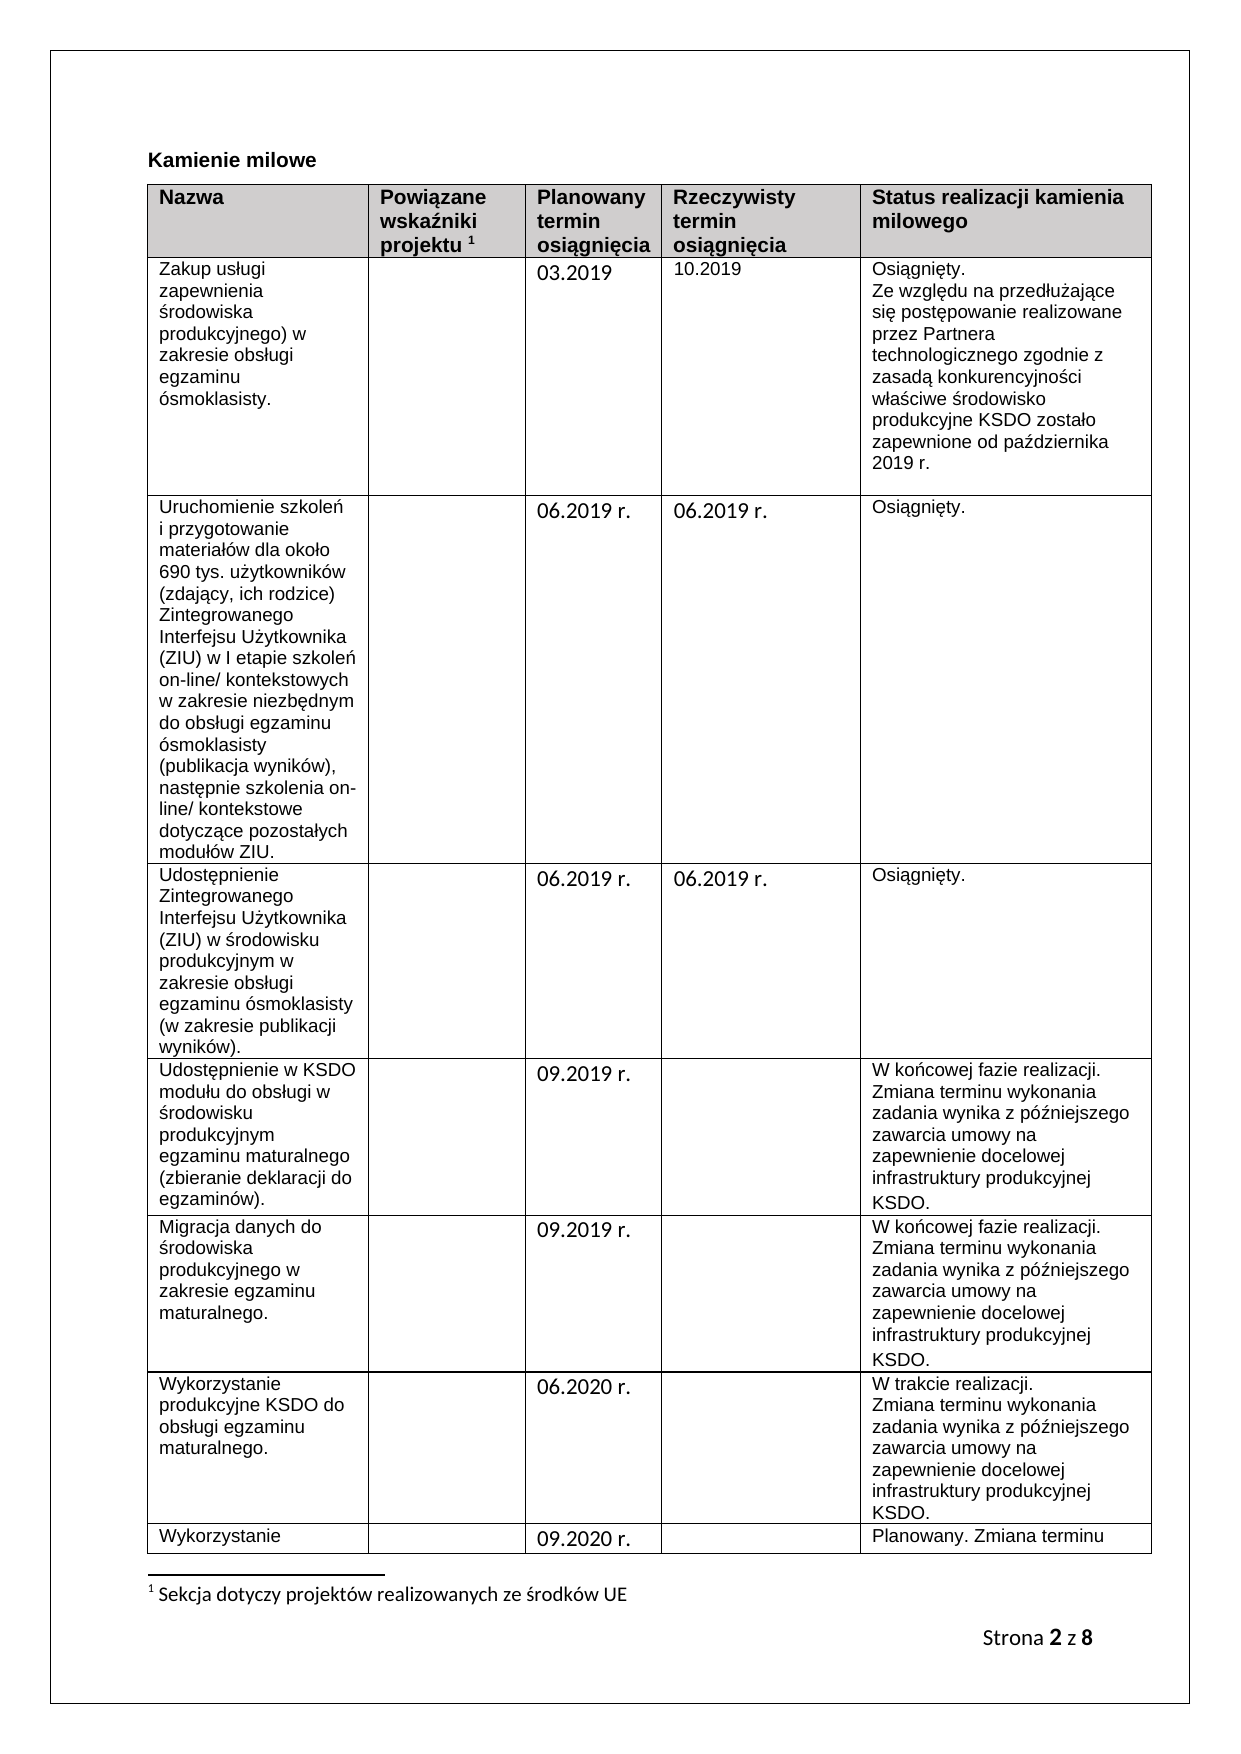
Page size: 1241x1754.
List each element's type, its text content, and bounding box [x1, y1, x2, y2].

table_cell [369, 1524, 525, 1552]
table_cell 06.2019 r. [526, 496, 661, 863]
table_header Planowany termin osiągnięcia [526, 185, 661, 257]
table_cell Zakup usługi zapewnienia środowiska produkcyjnego) w zakresie obsługi egzaminu ósmoklasisty. [148, 258, 368, 495]
table_cell Wykorzystanie produkcyjne KSDO do obsługi egzaminu maturalnego. [148, 1373, 368, 1523]
table_cell [369, 1373, 525, 1523]
table_cell 09.2019 r. [526, 1059, 661, 1214]
table_cell Uruchomienie szkoleń i przygotowanie materiałów dla około 690 tys. użytkowników (zdający, ich rodzice) Zintegrowanego Interfejsu Użytkownika (ZIU) w I etapie szkoleń on-line/ kontekstowych w zakresie niezbędnym do obsługi egzaminu ósmoklasisty (publikacja wyników), następnie szkolenia on-line/ kontekstowe dotyczące pozostałych modułów ZIU. [148, 496, 368, 863]
table_cell [369, 1216, 525, 1371]
text Kamienie milowe [148, 147, 1093, 171]
table_header Powiązane wskaźniki projektu [369, 185, 525, 257]
table_cell [369, 258, 525, 495]
table_cell [369, 1059, 525, 1214]
table_cell [662, 1059, 860, 1214]
table_cell Osiągnięty. Ze względu na przedłużające się postępowanie realizowane przez Partnera technologicznego zgodnie z zasadą konkurencyjności właściwe środowisko produkcyjne KSDO zostało zapewnione od października 2019 r. [861, 258, 1151, 495]
table_cell Udostępnienie Zintegrowanego Interfejsu Użytkownika (ZIU) w środowisku produkcyjnym w zakresie obsługi egzaminu ósmoklasisty (w zakresie publikacji wyników). [148, 864, 368, 1058]
table_cell [662, 1373, 860, 1523]
table_cell [369, 864, 525, 1058]
table_cell 06.2020 r. [526, 1373, 661, 1523]
table_cell W trakcie realizacji. Zmiana terminu wykonania zadania wynika z późniejszego zawarcia umowy na zapewnienie docelowej infrastruktury produkcyjnej KSDO. [861, 1373, 1151, 1523]
table_cell Osiągnięty. [861, 496, 1151, 863]
table_cell W końcowej fazie realizacji. Zmiana terminu wykonania zadania wynika z późniejszego zawarcia umowy na zapewnienie docelowej infrastruktury produkcyjnej KSDO. [861, 1216, 1151, 1371]
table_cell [148, 1524, 368, 1552]
table_cell Migracja danych do środowiska produkcyjnego w zakresie egzaminu maturalnego. [148, 1216, 368, 1371]
table_cell 06.2019 r. [662, 864, 860, 1058]
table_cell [861, 1524, 1151, 1552]
table_header Nazwa [148, 185, 368, 257]
table_cell W końcowej fazie realizacji. Zmiana terminu wykonania zadania wynika z późniejszego zawarcia umowy na zapewnienie docelowej infrastruktury produkcyjnej KSDO. [861, 1059, 1151, 1214]
table_cell 03.2019 [526, 258, 661, 495]
table_cell Osiągnięty. [861, 864, 1151, 1058]
table_cell [662, 1216, 860, 1371]
table_header Rzeczywisty termin osiągnięcia [662, 185, 860, 257]
table_cell 10.2019 [662, 258, 860, 495]
table_header Status realizacji kamienia milowego [861, 185, 1151, 257]
table_cell 06.2019 r. [662, 496, 860, 863]
table_cell [369, 496, 525, 863]
table_cell [662, 1524, 860, 1552]
table_cell 09.2019 r. [526, 1216, 661, 1371]
table_cell Udostępnienie w KSDO modułu do obsługi w środowisku produkcyjnym egzaminu maturalnego (zbieranie deklaracji do egzaminów). [148, 1059, 368, 1214]
table_cell 06.2019 r. [526, 864, 661, 1058]
table_cell 09.2020 r. [526, 1524, 661, 1552]
